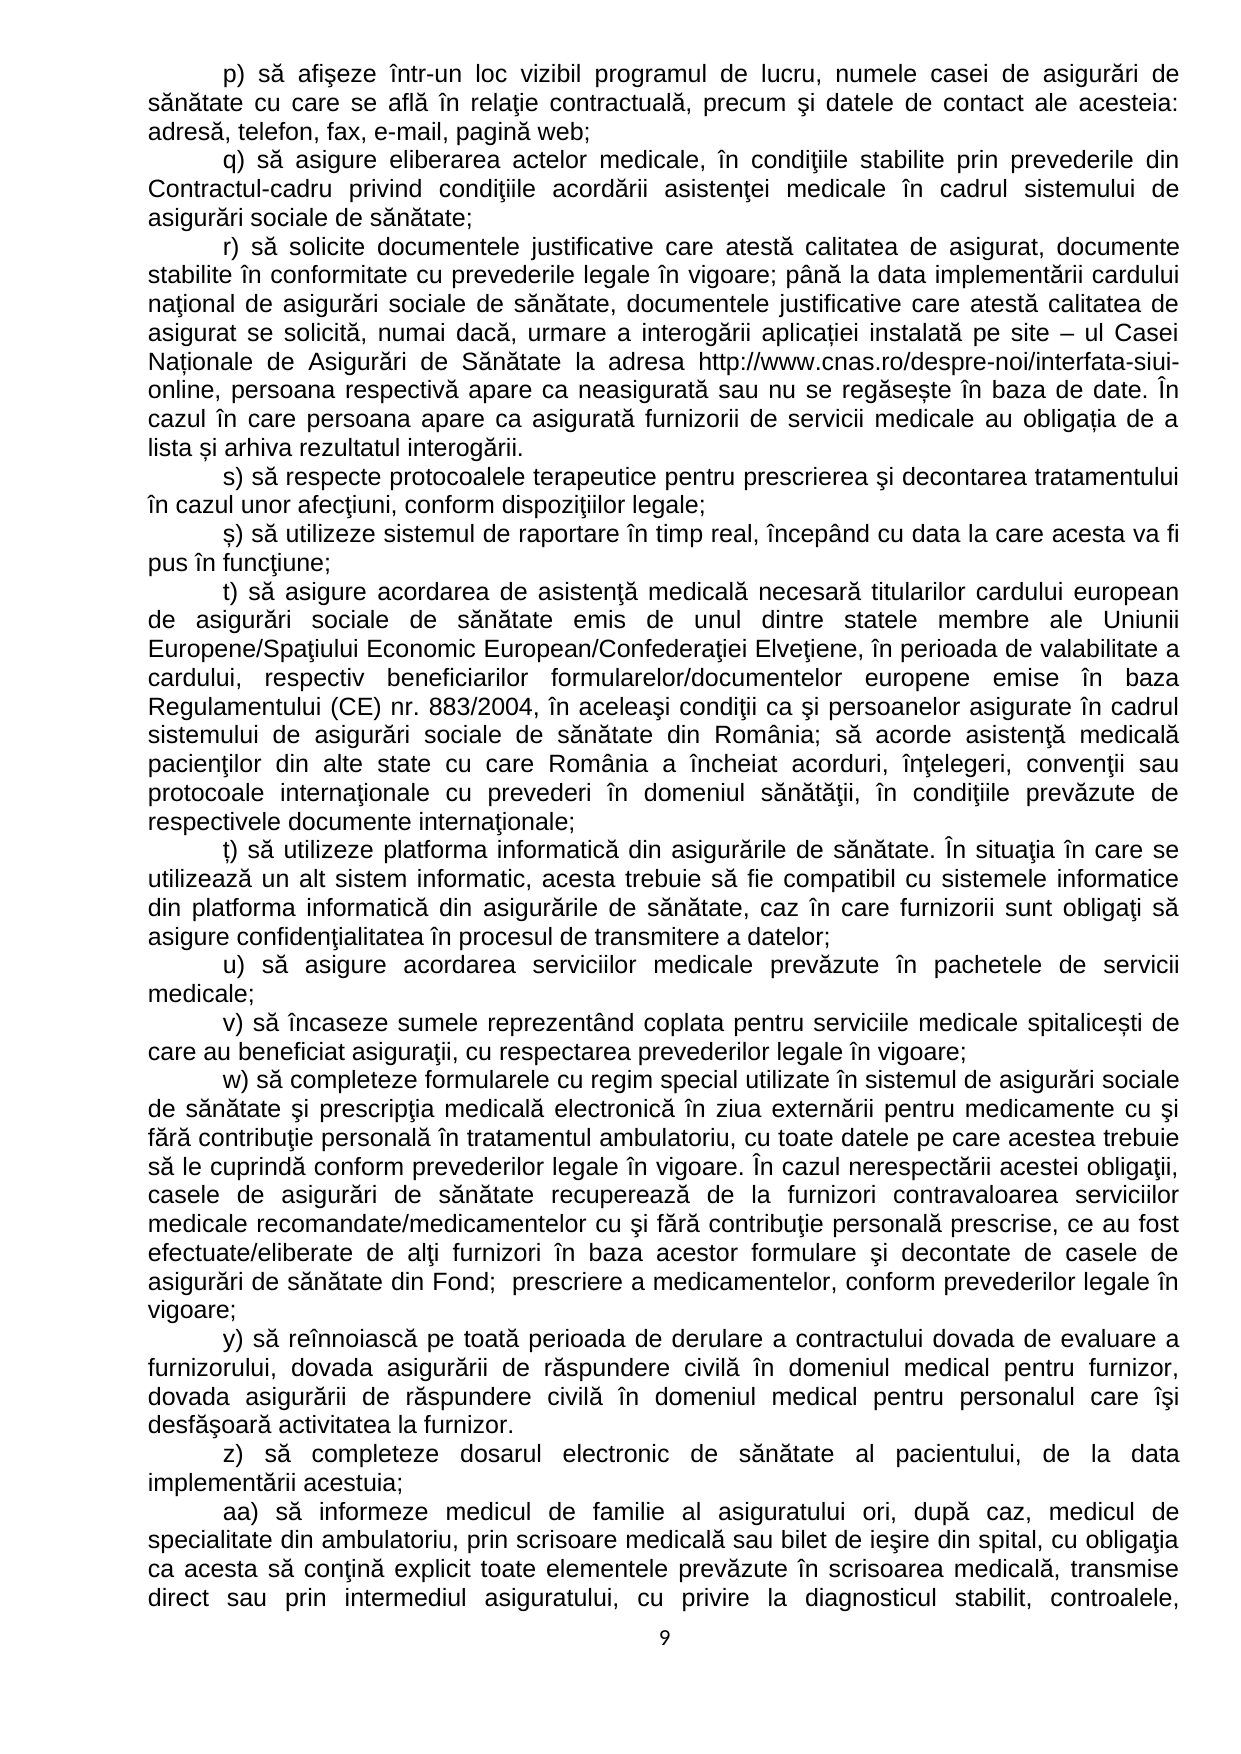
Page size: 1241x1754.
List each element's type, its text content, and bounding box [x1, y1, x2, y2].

text w) să completeze formularele cu regim special utilizate în sistemul de asigurări sociale de sănătate şi prescripţia medicală electronică în ziua externării pentru medicamente cu şi fără contribuţie personală în tratamentul ambulatoriu, cu toate datele pe care acestea trebuie să le cuprindă conform prevederilor legale în vigoare. În cazul nerespectării acestei obligaţii, casele de asigurări de sănătate recuperează de la furnizori contravaloarea serviciilor medicale recomandate/medicamentelor cu şi fără contribuţie personală prescrise, ce au fost efectuate/eliberate de alţi furnizori în baza acestor formulare şi decontate de casele de asigurări de sănătate din Fond; prescriere a medicamentelor, conform prevederilor legale în vigoare; [148, 1065, 1181, 1324]
text y) să reînnoiască pe toată perioada de derulare a contractului dovada de evaluare a furnizorului, dovada asigurării de răspundere civilă în domeniul medical pentru furnizor, dovada asigurării de răspundere civilă în domeniul medical pentru personalul care îşi desfăşoară activitatea la furnizor. [148, 1324, 1181, 1439]
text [148, 1497, 1181, 1612]
text p) să afişeze într-un loc vizibil programul de lucru, numele casei de asigurări de sănătate cu care se află în relaţie contractuală, precum şi datele de contact ale acesteia: adresă, telefon, fax, e-mail, pagină web; [148, 59, 1181, 145]
text r) să solicite documentele justificative care atestă calitatea de asigurat, documente stabilite în conformitate cu prevederile legale în vigoare; până la data implementării cardului naţional de asigurări sociale de sănătate, documentele justificative care atestă calitatea de asigurat se solicită, numai dacă, urmare a interogării aplicației instalată pe site – ul Casei Naționale de Asigurări de Sănătate la adresa http://www.cnas.ro/despre-noi/interfata-siui-online, persoana respectivă apare ca neasigurată sau nu se regăsește în baza de date. În cazul în care persoana apare ca asigurată furnizorii de servicii medicale au obligația de a lista și arhiva rezultatul interogării. [148, 232, 1181, 462]
text q) să asigure eliberarea actelor medicale, în condiţiile stabilite prin prevederile din Contractul-cadru privind condiţiile acordării asistenţei medicale în cadrul sistemului de asigurări sociale de sănătate; [148, 145, 1181, 232]
text ț) să utilizeze platforma informatică din asigurările de sănătate. În situaţia în care se utilizează un alt sistem informatic, acesta trebuie să fie compatibil cu sistemele informatice din platforma informatică din asigurările de sănătate, caz în care furnizorii sunt obligaţi să asigure confidenţialitatea în procesul de transmitere a datelor; [148, 835, 1181, 950]
text z) să completeze dosarul electronic de sănătate al pacientului, de la data implementării acestuia; [148, 1439, 1181, 1497]
text t) să asigure acordarea de asistenţă medicală necesară titularilor cardului european de asigurări sociale de sănătate emis de unul dintre statele membre ale Uniunii Europene/Spaţiului Economic European/Confederaţiei Elveţiene, în perioada de valabilitate a cardului, respectiv beneficiarilor formularelor/documentelor europene emise în baza Regulamentului (CE) nr. 883/2004, în aceleaşi condiţii ca şi persoanelor asigurate în cadrul sistemului de asigurări sociale de sănătate din România; să acorde asistenţă medicală pacienţilor din alte state cu care România a încheiat acorduri, înţelegeri, convenţii sau protocoale internaţionale cu prevederi în domeniul sănătăţii, în condiţiile prevăzute de respectivele documente internaţionale; [148, 577, 1181, 835]
text u) să asigure acordarea serviciilor medicale prevăzute în pachetele de servicii medicale; [148, 950, 1181, 1008]
text v) să încaseze sumele reprezentând coplata pentru serviciile medicale spitalicești de care au beneficiat asiguraţii, cu respectarea prevederilor legale în vigoare; [148, 1008, 1181, 1065]
text ș) să utilizeze sistemul de raportare în timp real, începând cu data la care acesta va fi pus în funcţiune; [148, 519, 1181, 577]
text s) să respecte protocoalele terapeutice pentru prescrierea şi decontarea tratamentului în cazul unor afecţiuni, conform dispoziţiilor legale; [148, 462, 1181, 519]
